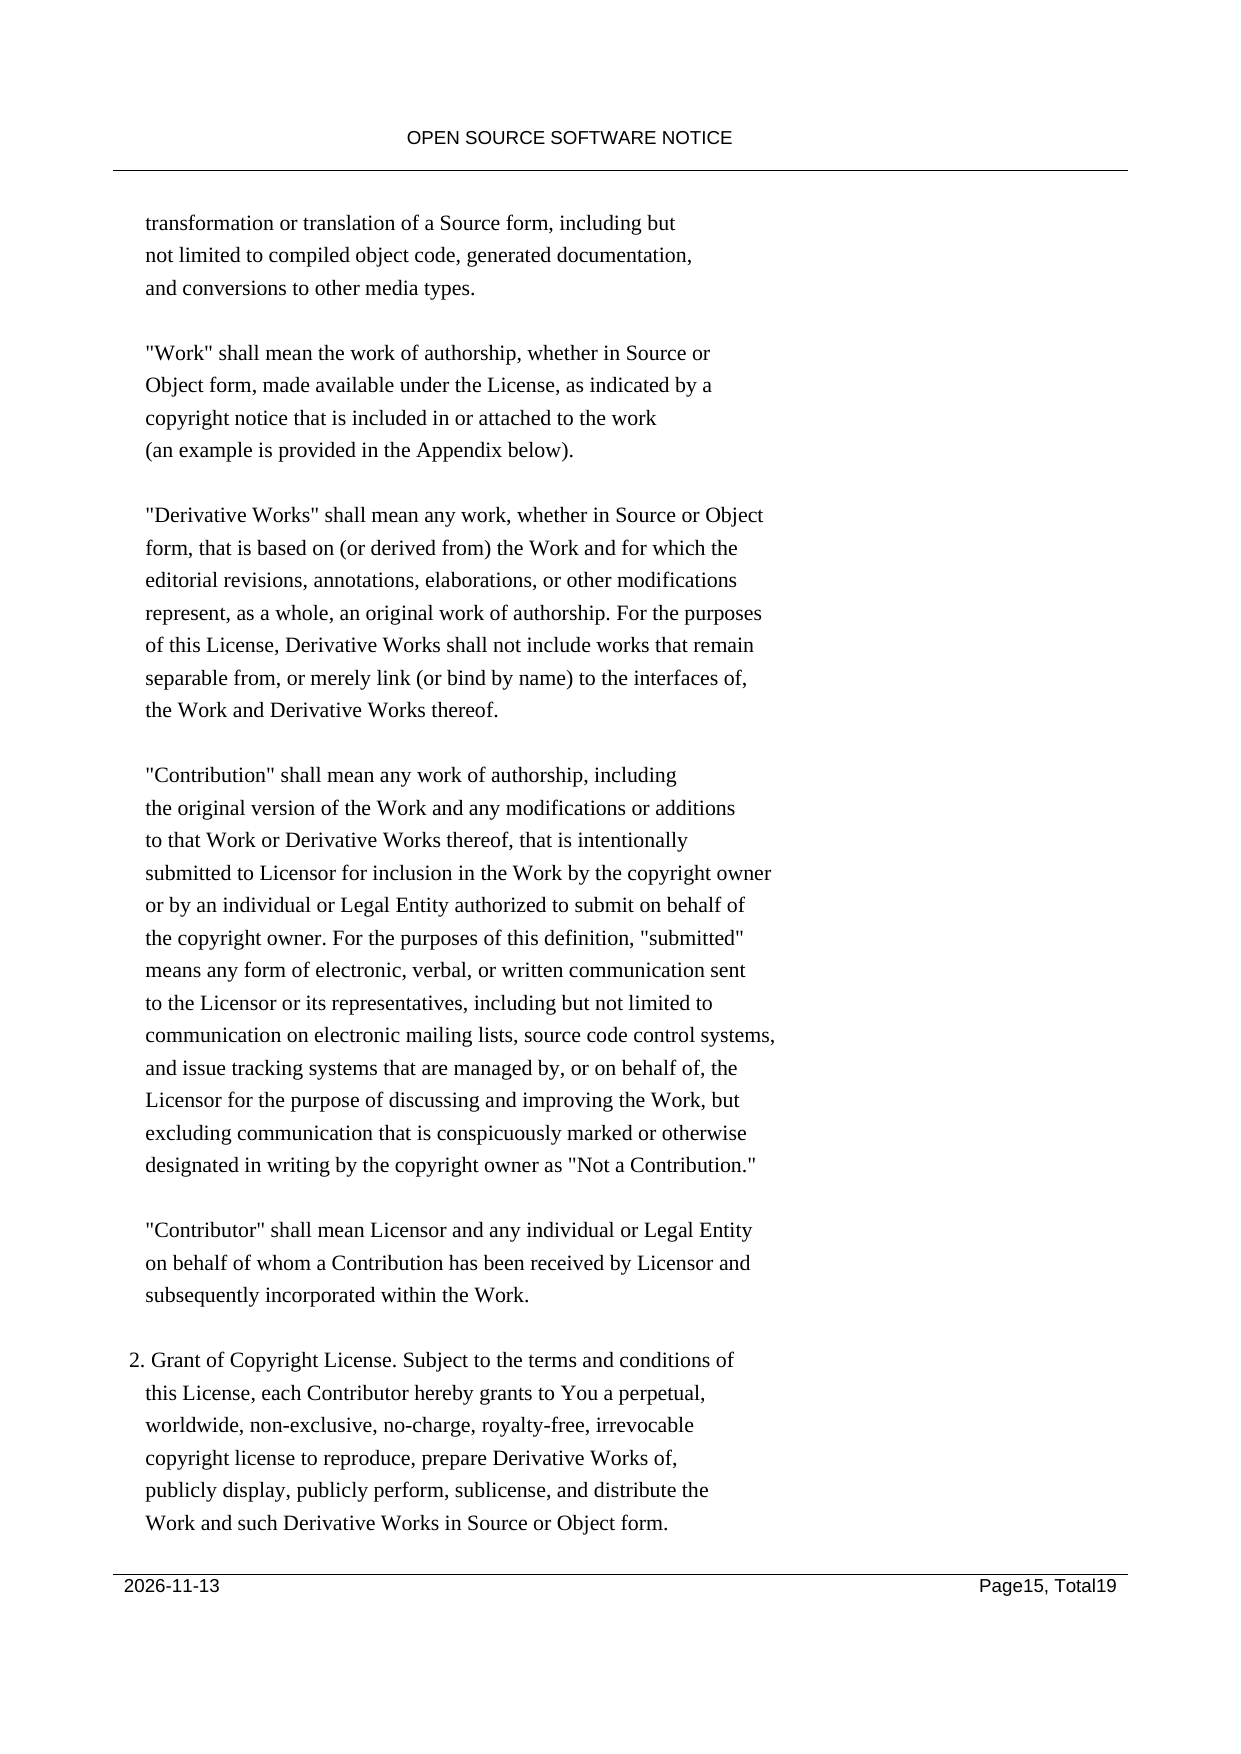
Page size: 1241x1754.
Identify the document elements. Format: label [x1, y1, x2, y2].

text [112, 206, 1128, 1539]
